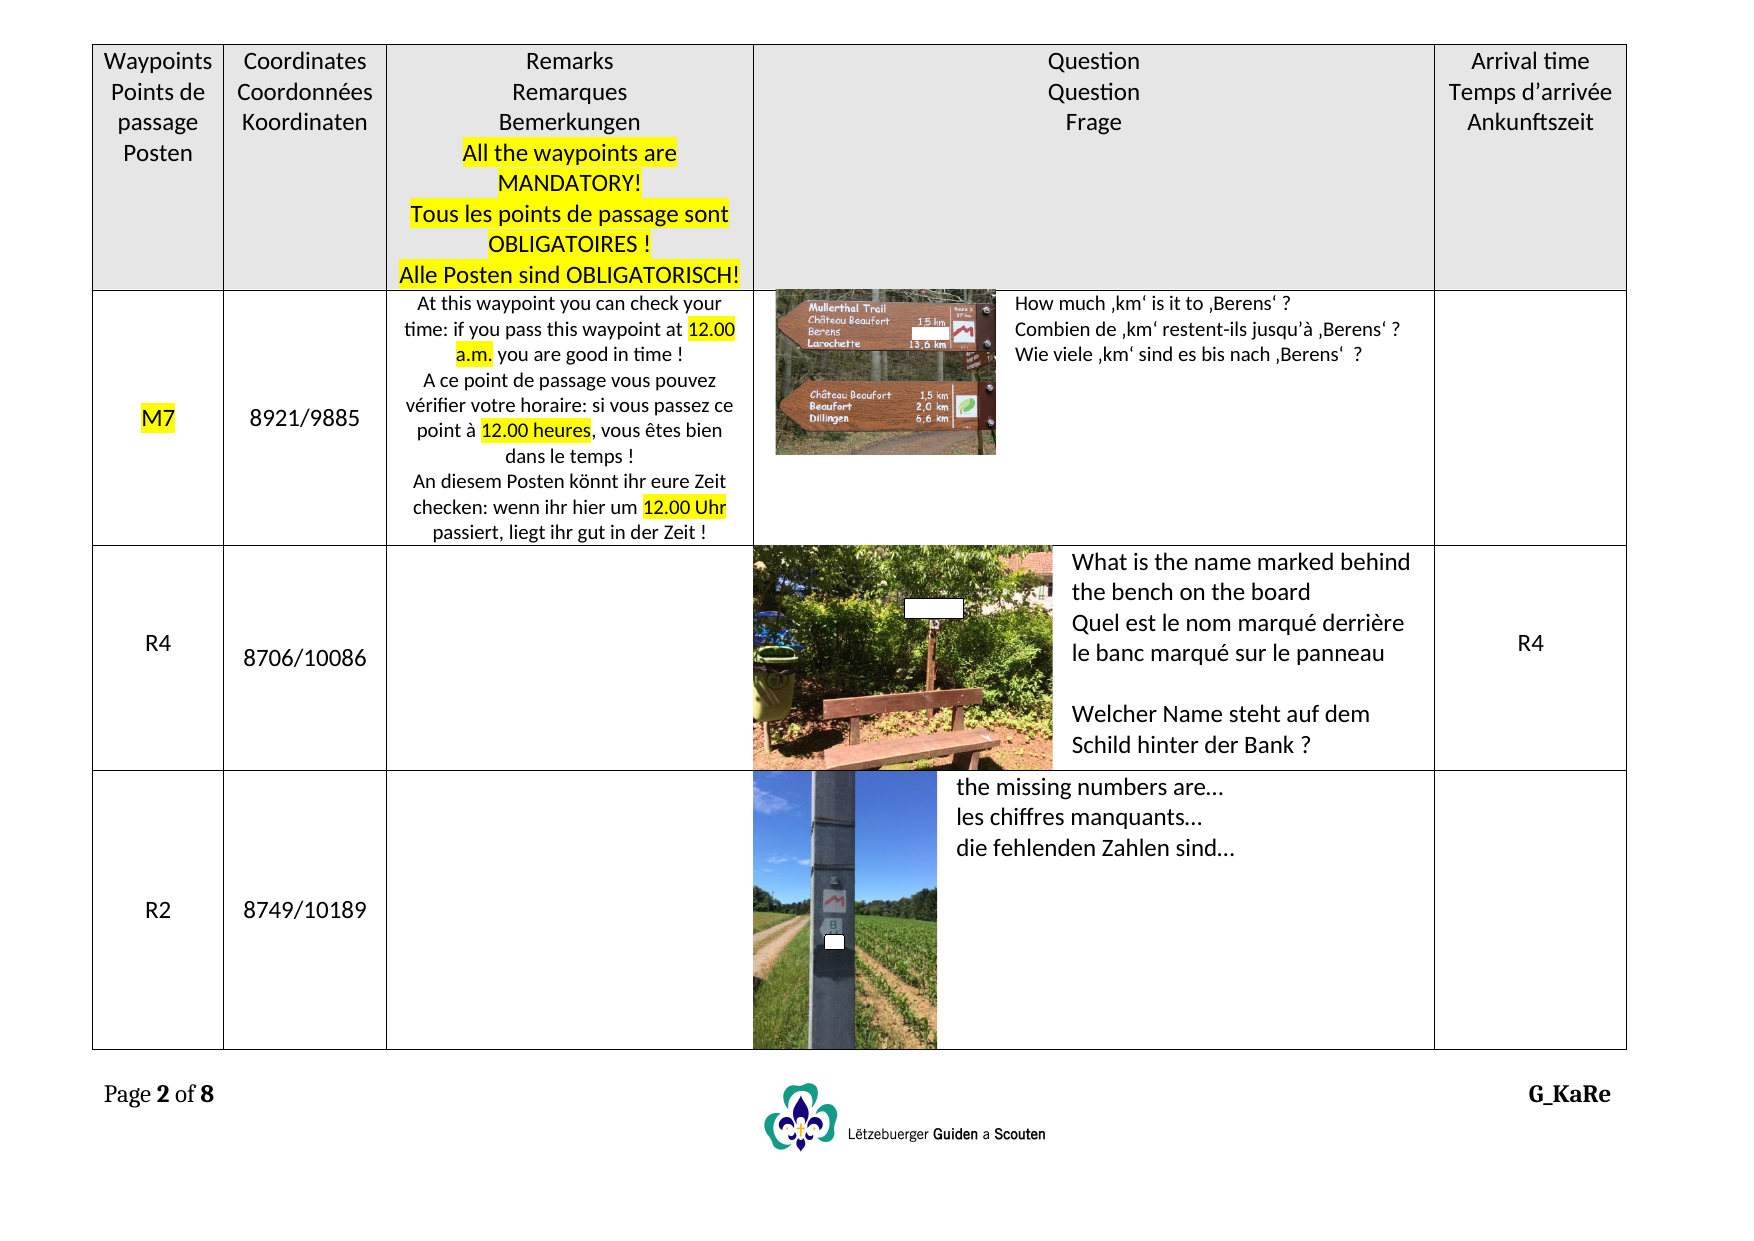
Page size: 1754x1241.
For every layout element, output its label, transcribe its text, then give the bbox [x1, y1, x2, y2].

table_cell R2 [93, 771, 223, 1049]
table_cell How much ‚km‘ is it to ‚Berens‘ ? Combien de ‚km‘ restent-ils jusqu’à ‚Berens‘ ? Wie viele ‚km‘ sind es bis nach ‚Berens‘ ? [754, 291, 1434, 545]
table_cell the missing numbers are… les chiffres manquants… die fehlenden Zahlen sind… [938, 771, 1434, 1049]
picture [762, 1082, 1046, 1157]
table_cell 8749/10189 [224, 771, 386, 1049]
table_header Question Question Frage [754, 45, 1434, 289]
table_cell [1435, 771, 1626, 1049]
table_cell At this waypoint you can check your time: if you pass this waypoint at 12.00 a.m. you are good in time ! A ce point de passage vous pouvez vérifier votre horaire: si vous passez ce point à 12.00 heures, vous êtes bien dans le temps ! An diesem Posten könnt ihr eure Zeit checken: wenn ihr hier um 12.00 Uhr passiert, liegt ihr gut in der Zeit ! [387, 291, 753, 545]
table_cell 8921/9885 [224, 291, 386, 545]
table_header Remarks Remarques Bemerkungen All the waypoints are MANDATORY! Tous les points de passage sont OBLIGATOIRES ! Alle Posten sind OBLIGATORISCH! [387, 45, 753, 289]
table_cell [387, 546, 753, 770]
table_cell What is the name marked behind the bench on the board Quel est le nom marqué derrière le banc marqué sur le panneau Welcher Name steht auf dem Schild hinter der Bank ? [1053, 546, 1434, 770]
table_cell M7 [93, 291, 223, 545]
table_header Waypoints Points de passage Posten [93, 45, 223, 289]
picture [775, 289, 996, 455]
table_cell 8706/10086 [224, 546, 386, 770]
table_cell R4 [1435, 546, 1626, 770]
table_header Coordinates Coordonnées Koordinaten [224, 45, 386, 289]
table_cell R4 [93, 546, 223, 770]
picture [753, 545, 1053, 770]
table_cell [1435, 291, 1626, 545]
picture [753, 771, 938, 1049]
table_header Arrival time Temps d’arrivée Ankunftszeit [1435, 45, 1626, 289]
table_cell [387, 771, 753, 1049]
